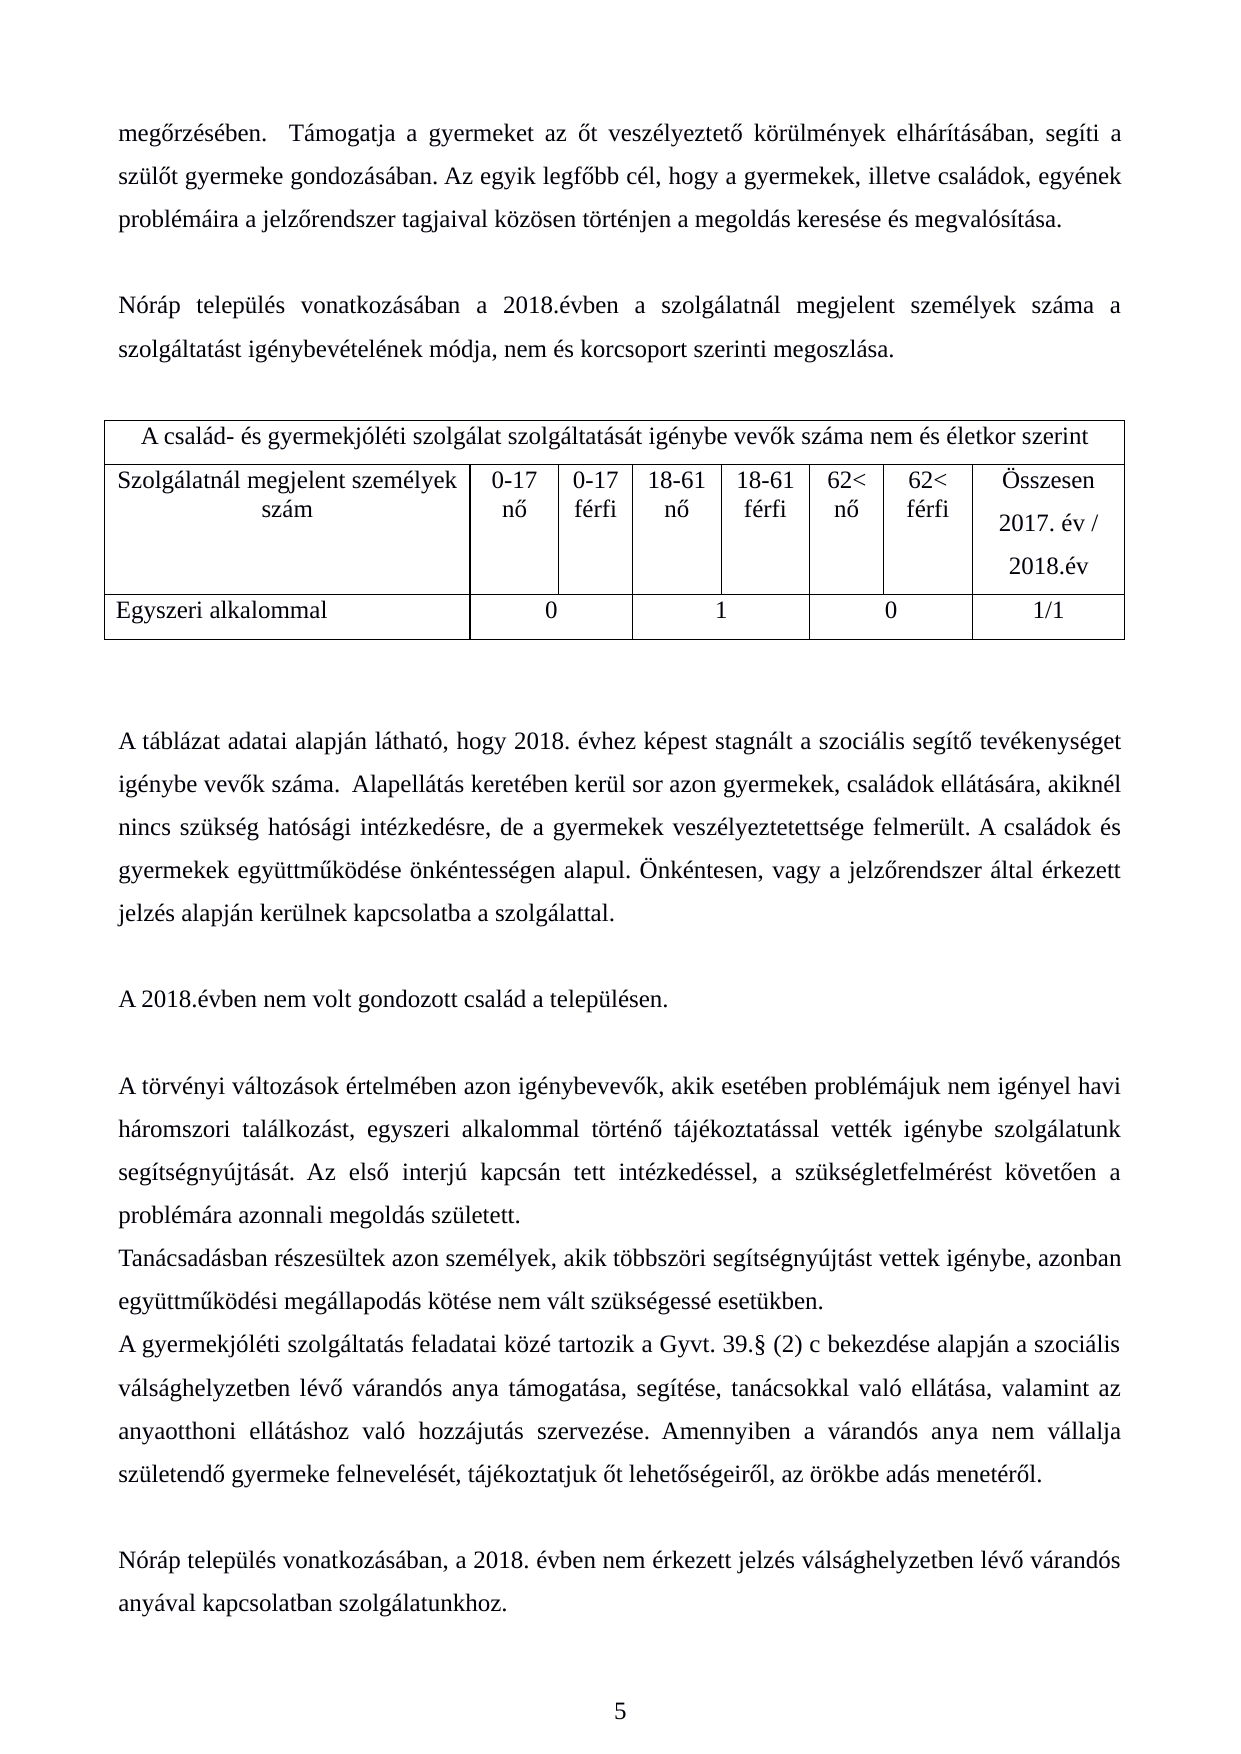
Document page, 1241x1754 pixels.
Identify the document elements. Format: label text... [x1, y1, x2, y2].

table_cell 0-17 férfi [559, 465, 632, 594]
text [118, 118, 1122, 233]
text Tanácsadásban részesültek azon személyek, akik többszöri segítségnyújtást vettek igénybe, azonban együttműködési megállapodás kötése nem vált szükségessé esetükben. [118, 1243, 1122, 1315]
table_cell 1 [633, 595, 809, 638]
table_cell Egyszeri alkalommal [105, 595, 469, 638]
table_cell 1/1 [973, 595, 1124, 638]
table_cell Összesen 2017. év / 2018.év [973, 465, 1124, 594]
text A 2018.évben nem volt gondozott család a településen. [118, 984, 1122, 1013]
text Nóráp település vonatkozásában, a 2018. évben nem érkezett jelzés válsághelyzetben lévő várandós anyával kapcsolatban szolgálatunkhoz. [118, 1545, 1122, 1617]
text Nóráp település vonatkozásában a 2018.évben a szolgálatnál megjelent személyek száma a szolgáltatást igénybevételének módja, nem és korcsoport szerinti megoszlása. [118, 291, 1122, 362]
table_cell 62< férfi [884, 465, 972, 594]
table_cell 18-61 férfi [722, 465, 809, 594]
table_header A család- és gyermekjóléti szolgálat szolgáltatását igénybe vevők száma nem és életkor szerint [105, 421, 1124, 464]
table_cell 0 [471, 595, 632, 638]
table_cell 62< nő [810, 465, 883, 594]
table_cell 0 [810, 595, 972, 638]
table_cell 0-17 nő [471, 465, 558, 594]
text A táblázat adatai alapján látható, hogy 2018. évhez képest stagnált a szociális segítő tevékenységet igénybe vevők száma. Alapellátás keretében kerül sor azon gyermekek, családok ellátására, akiknél nincs szükség hatósági intézkedésre, de a gyermekek veszélyeztetettsége felmerült. A családok és gyermekek együttműködése önkéntességen alapul. Önkéntesen, vagy a jelzőrendszer által érkezett jelzés alapján kerülnek kapcsolatba a szolgálattal. [118, 726, 1122, 927]
table_cell 18-61 nő [633, 465, 721, 594]
text A gyermekjóléti szolgáltatás feladatai közé tartozik a Gyvt. 39.§ (2) c bekezdése alapján a szociális válsághelyzetben lévő várandós anya támogatása, segítése, tanácsokkal való ellátása, valamint az anyaotthoni ellátáshoz való hozzájutás szervezése. Amennyiben a várandós anya nem vállalja születendő gyermeke felnevelését, tájékoztatjuk őt lehetőségeiről, az örökbe adás menetéről. [118, 1329, 1122, 1488]
text A törvényi változások értelmében azon igénybevevők, akik esetében problémájuk nem igényel havi háromszori találkozást, egyszeri alkalommal történő tájékoztatással vették igénybe szolgálatunk segítségnyújtását. Az első interjú kapcsán tett intézkedéssel, a szükségletfelmérést követően a problémára azonnali megoldás született. [118, 1071, 1122, 1229]
table_cell Szolgálatnál megjelent személyek szám [105, 465, 469, 594]
